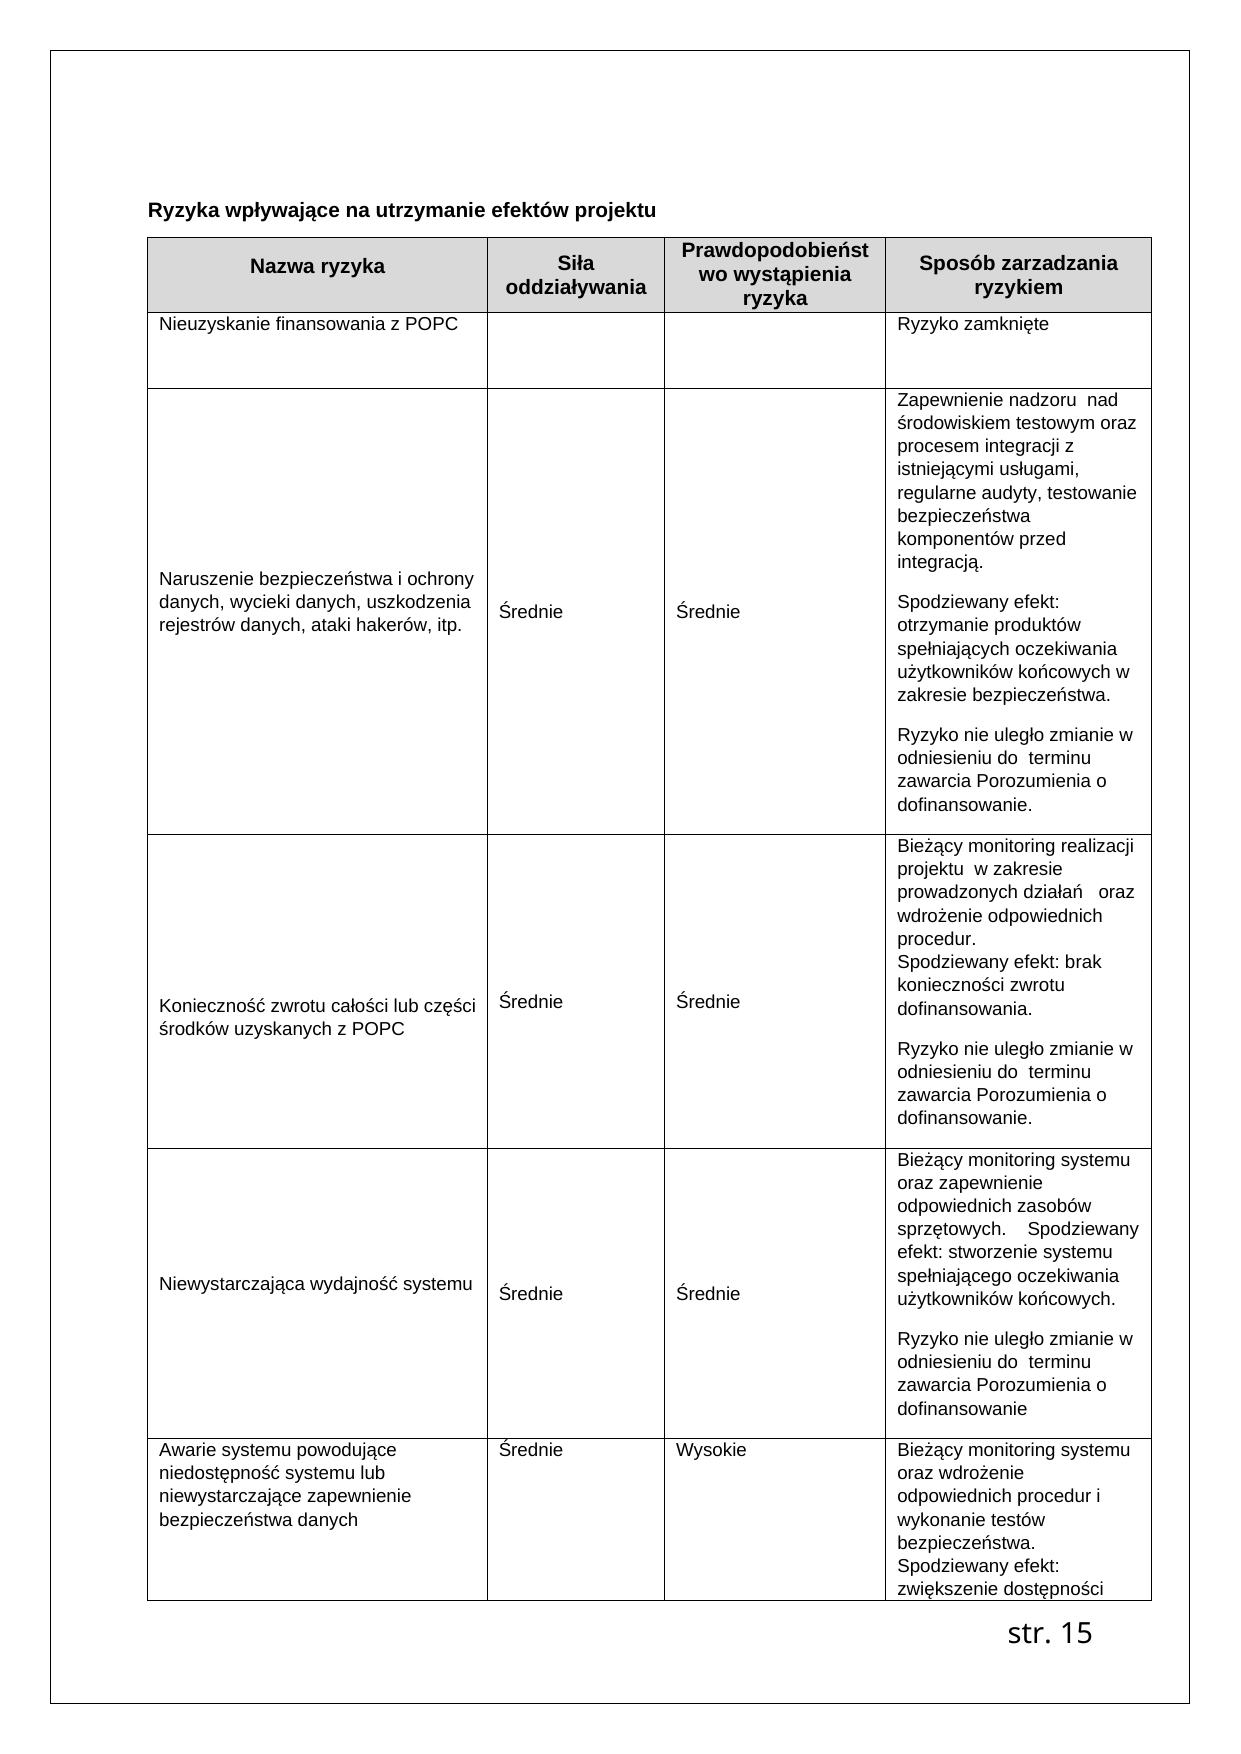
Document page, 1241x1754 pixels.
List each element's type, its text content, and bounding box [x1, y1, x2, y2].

table_cell Nieuzyskanie finansowania z POPC [148, 313, 487, 387]
table_cell Bieżący monitoring realizacji projektu w zakresie prowadzonych działań oraz wdrożenie odpowiednich procedur. Spodziewany efekt: brak konieczności zwrotu dofinansowania. Ryzyko nie uległo zmianie w odniesieniu do terminu zawarcia Porozumienia o dofinansowanie. [886, 835, 1151, 1147]
table_cell [488, 313, 664, 387]
table_cell Średnie [665, 1149, 885, 1438]
table_cell Średnie [488, 1149, 664, 1438]
table_cell Średnie [488, 1439, 664, 1600]
table_cell Ryzyko zamknięte [886, 313, 1151, 387]
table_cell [886, 1439, 1151, 1600]
table_cell Wysokie [665, 1439, 885, 1600]
table_cell Średnie [488, 389, 664, 834]
table_cell Konieczność zwrotu całości lub części środków uzyskanych z POPC [148, 835, 487, 1147]
table_cell Niewystarczająca wydajność systemu [148, 1149, 487, 1438]
table_cell Zapewnienie nadzoru nad środowiskiem testowym oraz procesem integracji z istniejącymi usługami, regularne audyty, testowanie bezpieczeństwa komponentów przed integracją. Spodziewany efekt: otrzymanie produktów spełniających oczekiwania użytkowników końcowych w zakresie bezpieczeństwa. Ryzyko nie uległo zmianie w odniesieniu do terminu zawarcia Porozumienia o dofinansowanie. [886, 389, 1151, 834]
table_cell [148, 1439, 487, 1600]
table_header Nazwa ryzyka [148, 238, 487, 312]
table_cell Średnie [665, 389, 885, 834]
table_cell Średnie [665, 835, 885, 1147]
table_header Sposób zarzadzania ryzykiem [886, 238, 1151, 312]
table_cell [665, 313, 885, 387]
table_cell Bieżący monitoring systemu oraz zapewnienie odpowiednich zasobów sprzętowych. Spodziewany efekt: stworzenie systemu spełniającego oczekiwania użytkowników końcowych. Ryzyko nie uległo zmianie w odniesieniu do terminu zawarcia Porozumienia o dofinansowanie [886, 1149, 1151, 1438]
table_cell Średnie [488, 835, 664, 1147]
text Ryzyka wpływające na utrzymanie efektów projektu [148, 198, 1093, 222]
table_cell Naruszenie bezpieczeństwa i ochrony danych, wycieki danych, uszkodzenia rejestrów danych, ataki hakerów, itp. [148, 389, 487, 834]
table_header Siła oddziaływania [488, 238, 664, 312]
table_header Prawdopodobieństwo wystąpienia ryzyka [665, 238, 885, 312]
